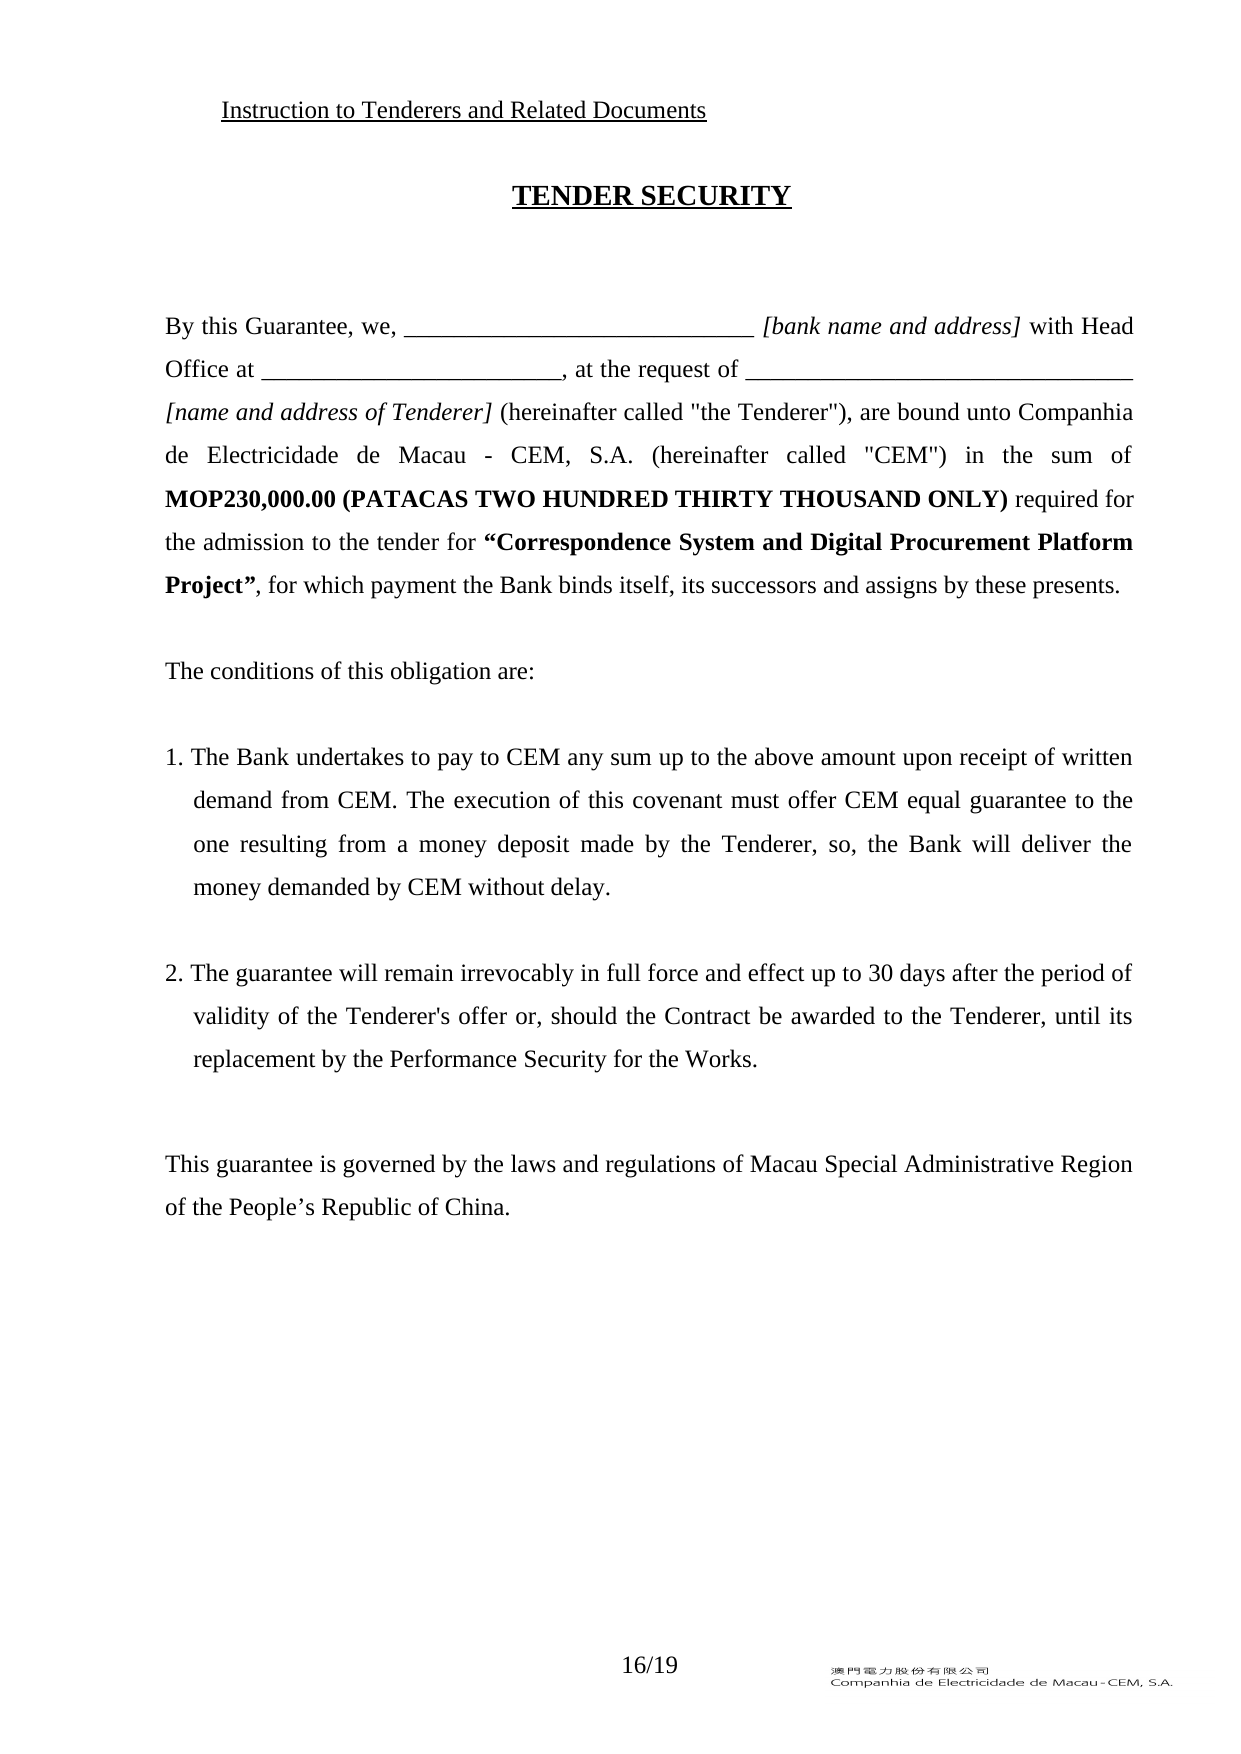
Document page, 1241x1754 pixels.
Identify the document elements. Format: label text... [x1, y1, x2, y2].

text By this Guarantee, we, ____________________________ [bank name and address] with Head Office at ________________________, at the request of _______________________________ [name and address of Tenderer] (hereinafter called "the Tenderer"), are bound unto Companhia de Electricidade de Macau - CEM, S.A. (hereinafter called "CEM") in the sum of MOP230,000.00 (PATACAS TWO HUNDRED THIRTY THOUSAND ONLY) required for the admission to the tender for “Correspondence System and Digital Procurement Platform Project”, for which payment the Bank binds itself, its successors and assigns by these presents. [165, 311, 1134, 599]
text 2. The guarantee will remain irrevocably in full force and effect up to 30 days after the period of validity of the Tenderer's offer or, should the Contract be awarded to the Tenderer, until its replacement by the Performance Security for the Works. [165, 958, 1134, 1073]
text 1. The Bank undertakes to pay to CEM any sum up to the above amount upon receipt of written demand from CEM. The execution of this covenant must offer CEM equal guarantee to the one resulting from a money deposit made by the Tenderer, so, the Bank will deliver the money demanded by CEM without delay. [165, 742, 1134, 901]
text TENDER SECURITY [465, 178, 1134, 212]
text This guarantee is governed by the laws and regulations of Macau Special Administrative Region of the People’s Republic of China. [165, 1149, 1134, 1221]
picture [825, 1665, 1216, 1710]
text The conditions of this obligation are: [165, 656, 1134, 685]
